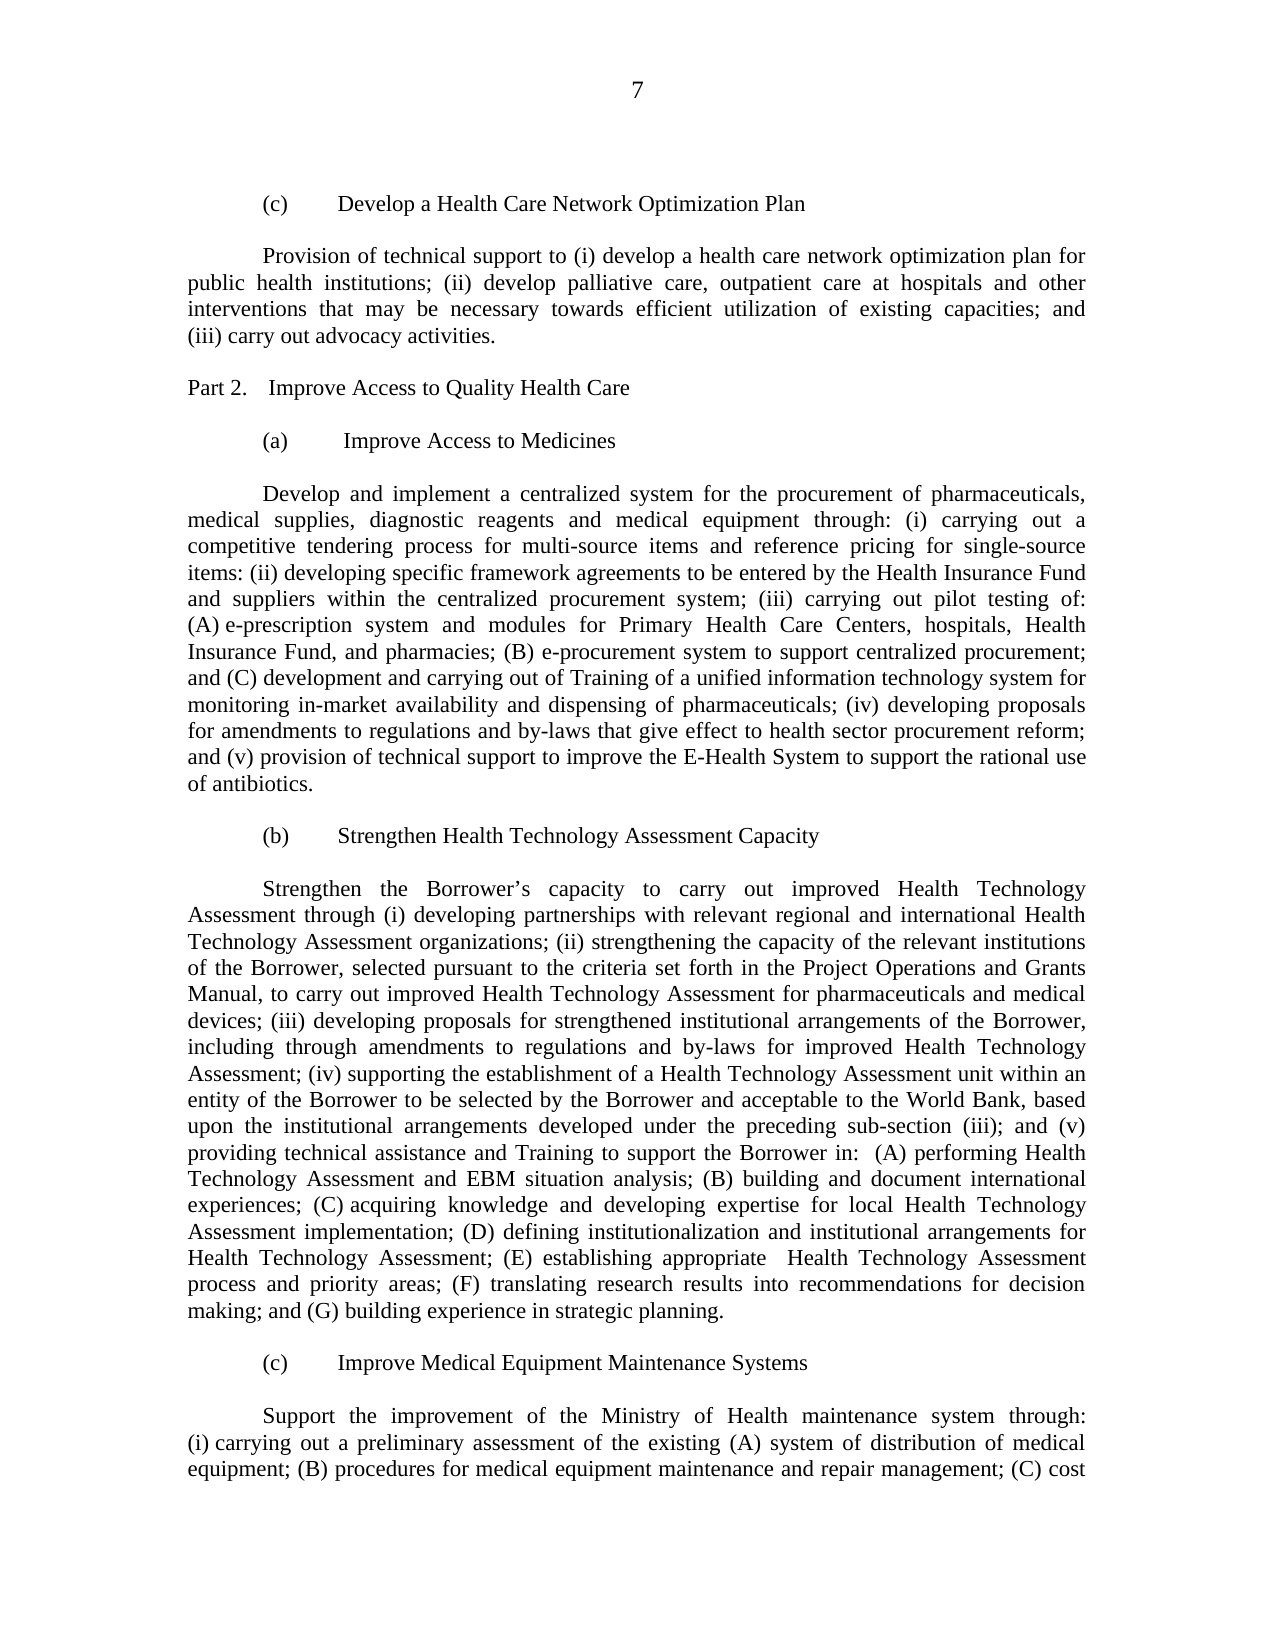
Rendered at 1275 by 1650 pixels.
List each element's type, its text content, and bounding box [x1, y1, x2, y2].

text Develop and implement a centralized system for the procurement of pharmaceuticals, medical supplies, diagnostic reagents and medical equipment through: (i) carrying out a competitive tendering process for multi-source items and reference pricing for single-source items: (ii) developing specific framework agreements to be entered by the Health Insurance Fund and suppliers within the centralized procurement system; (iii) carrying out pilot testing of: (A) e-prescription system and modules for Primary Health Care Centers, hospitals, Health Insurance Fund, and pharmacies; (B) e-procurement system to support centralized procurement; and (C) development and carrying out of Training of a unified information technology system for monitoring in-market availability and dispensing of pharmaceuticals; (iv) developing proposals for amendments to regulations and by-laws that give effect to health sector procurement reform; and (v) provision of technical support to improve the E-Health System to support the rational use of antibiotics. [187, 480, 1087, 796]
text (b) Strengthen Health Technology Assessment Capacity [187, 822, 1087, 849]
text (c) Improve Medical Equipment Maintenance Systems [187, 1349, 1087, 1376]
text Provision of technical support to (i) develop a health care network optimization plan for public health institutions; (ii) develop palliative care, outpatient care at hospitals and other interventions that may be necessary towards efficient utilization of existing capacities; and (iii) carry out advocacy activities. [187, 243, 1087, 348]
text Part 2. Improve Access to Quality Health Care [187, 374, 1087, 401]
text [187, 1402, 1087, 1481]
text Strengthen the Borrower’s capacity to carry out improved Health Technology Assessment through (i) developing partnerships with relevant regional and international Health Technology Assessment organizations; (ii) strengthening the capacity of the relevant institutions of the Borrower, selected pursuant to the criteria set forth in the Project Operations and Grants Manual, to carry out improved Health Technology Assessment for pharmaceuticals and medical devices; (iii) developing proposals for strengthened institutional arrangements of the Borrower, including through amendments to regulations and by-laws for improved Health Technology Assessment; (iv) supporting the establishment of a Health Technology Assessment unit within an entity of the Borrower to be selected by the Borrower and acceptable to the World Bank, based upon the institutional arrangements developed under the preceding sub-section (iii); and (v) providing technical assistance and Training to support the Borrower in: (A) performing Health Technology Assessment and EBM situation analysis; (B) building and document international experiences; (C) acquiring knowledge and developing expertise for local Health Technology Assessment implementation; (D) defining institutionalization and institutional arrangements for Health Technology Assessment; (E) establishing appropriate Health Technology Assessment process and priority areas; (F) translating research results into recommendations for decision making; and (G) building experience in strategic planning. [187, 875, 1087, 1323]
text (a) Improve Access to Medicines [187, 427, 1087, 453]
text (c) Develop a Health Care Network Optimization Plan [187, 190, 1087, 216]
